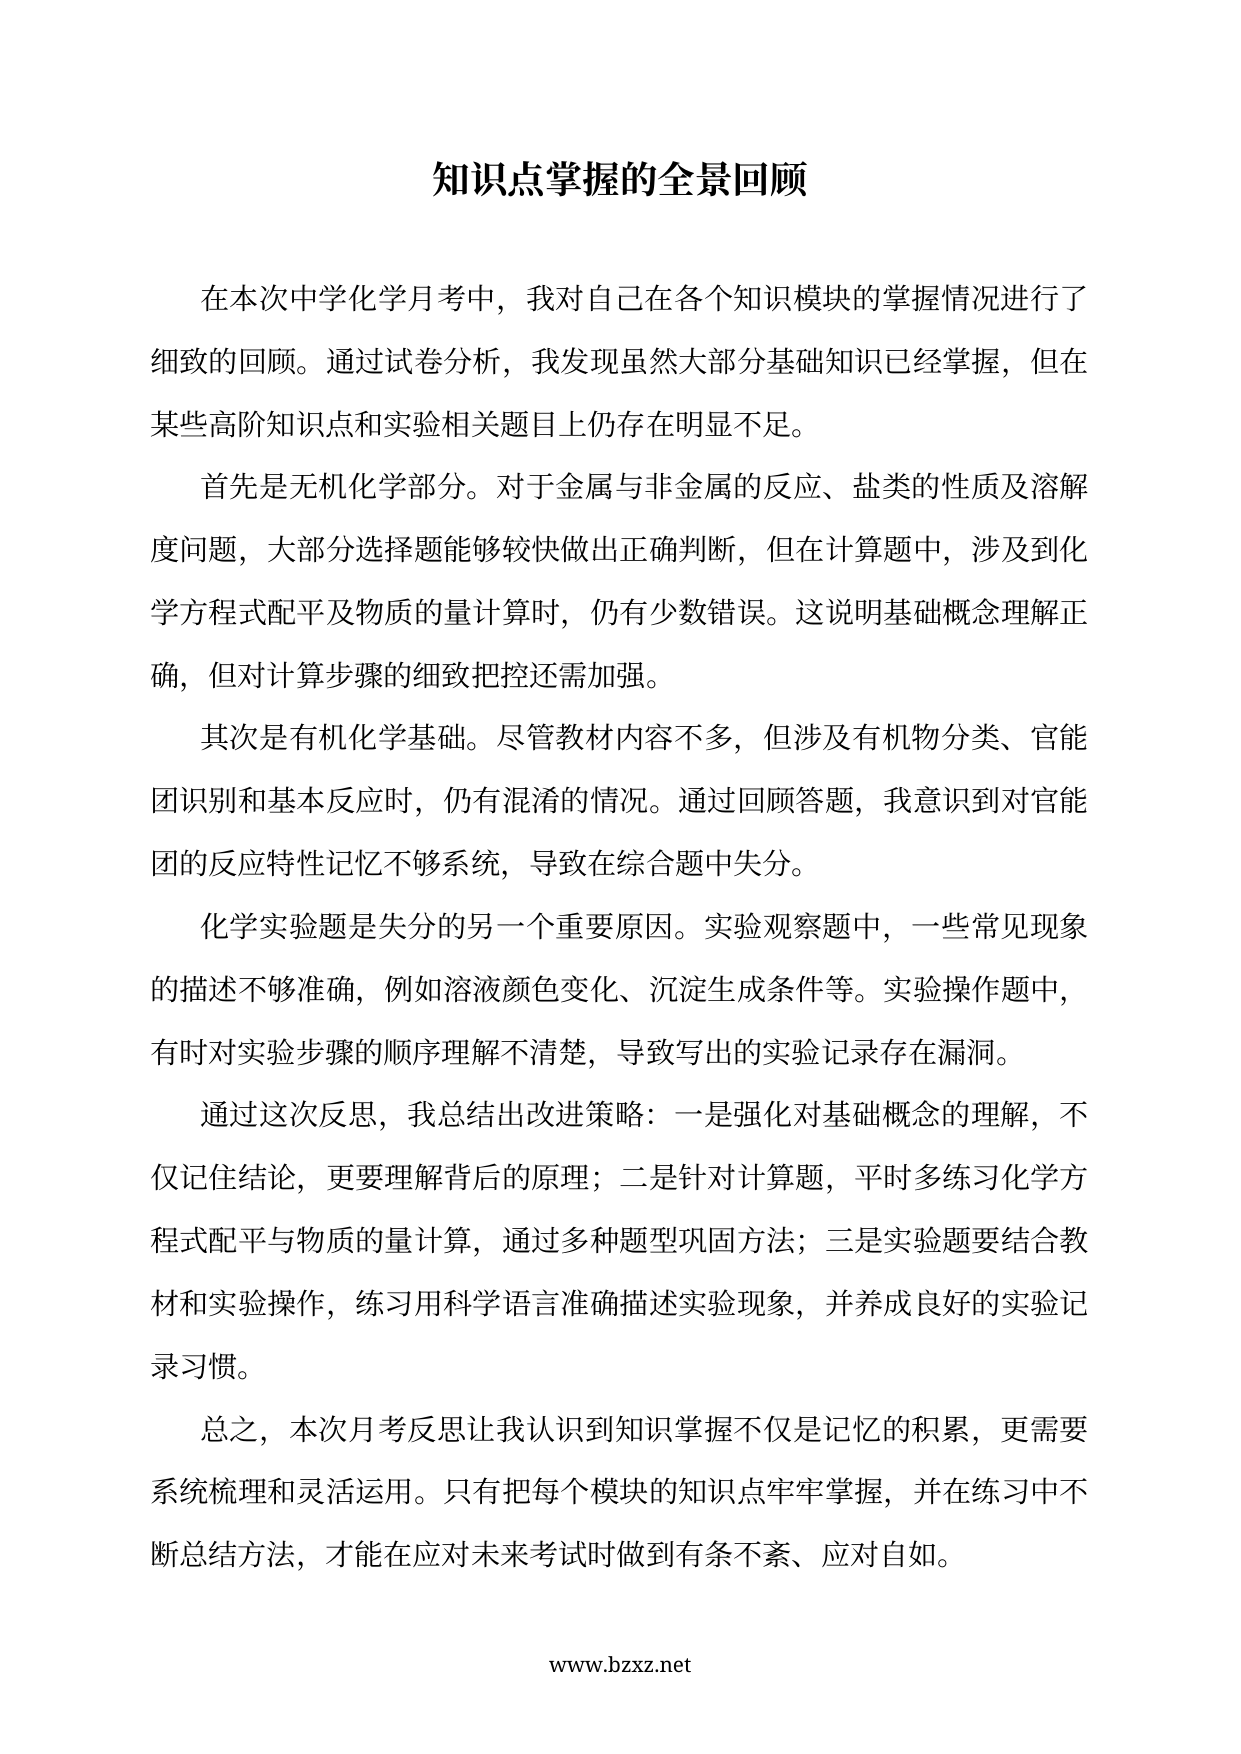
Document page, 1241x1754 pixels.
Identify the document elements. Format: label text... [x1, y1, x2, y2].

text 在本次中学化学月考中，我对自己在各个知识模块的掌握情况进行了细致的回顾。通过试卷分析，我发现虽然大部分基础知识已经掌握，但在某些高阶知识点和实验相关题目上仍存在明显不足。 [150, 276, 1090, 443]
text 其次是有机化学基础。尽管教材内容不多，但涉及有机物分类、官能团识别和基本反应时，仍有混淆的情况。通过回顾答题，我意识到对官能团的反应特性记忆不够系统，导致在综合题中失分。 [150, 715, 1090, 883]
text 首先是无机化学部分。对于金属与非金属的反应、盐类的性质及溶解度问题，大部分选择题能够较快做出正确判断，但在计算题中，涉及到化学方程式配平及物质的量计算时，仍有少数错误。这说明基础概念理解正确，但对计算步骤的细致把控还需加强。 [150, 464, 1090, 694]
text 化学实验题是失分的另一个重要原因。实验观察题中，一些常见现象的描述不够准确，例如溶液颜色变化、沉淀生成条件等。实验操作题中，有时对实验步骤的顺序理解不清楚，导致写出的实验记录存在漏洞。 [150, 904, 1090, 1071]
text 总之，本次月考反思让我认识到知识掌握不仅是记忆的积累，更需要系统梳理和灵活运用。只有把每个模块的知识点牢牢掌握，并在练习中不断总结方法，才能在应对未来考试时做到有条不紊、应对自如。 [150, 1406, 1090, 1574]
text 通过这次反思，我总结出改进策略：一是强化对基础概念的理解，不仅记住结论，更要理解背后的原理；二是针对计算题，平时多练习化学方程式配平与物质的量计算，通过多种题型巩固方法；三是实验题要结合教材和实验操作，练习用科学语言准确描述实验现象，并养成良好的实验记录习惯。 [150, 1092, 1090, 1385]
subtitle 知识点掌握的全景回顾 [150, 150, 1090, 204]
